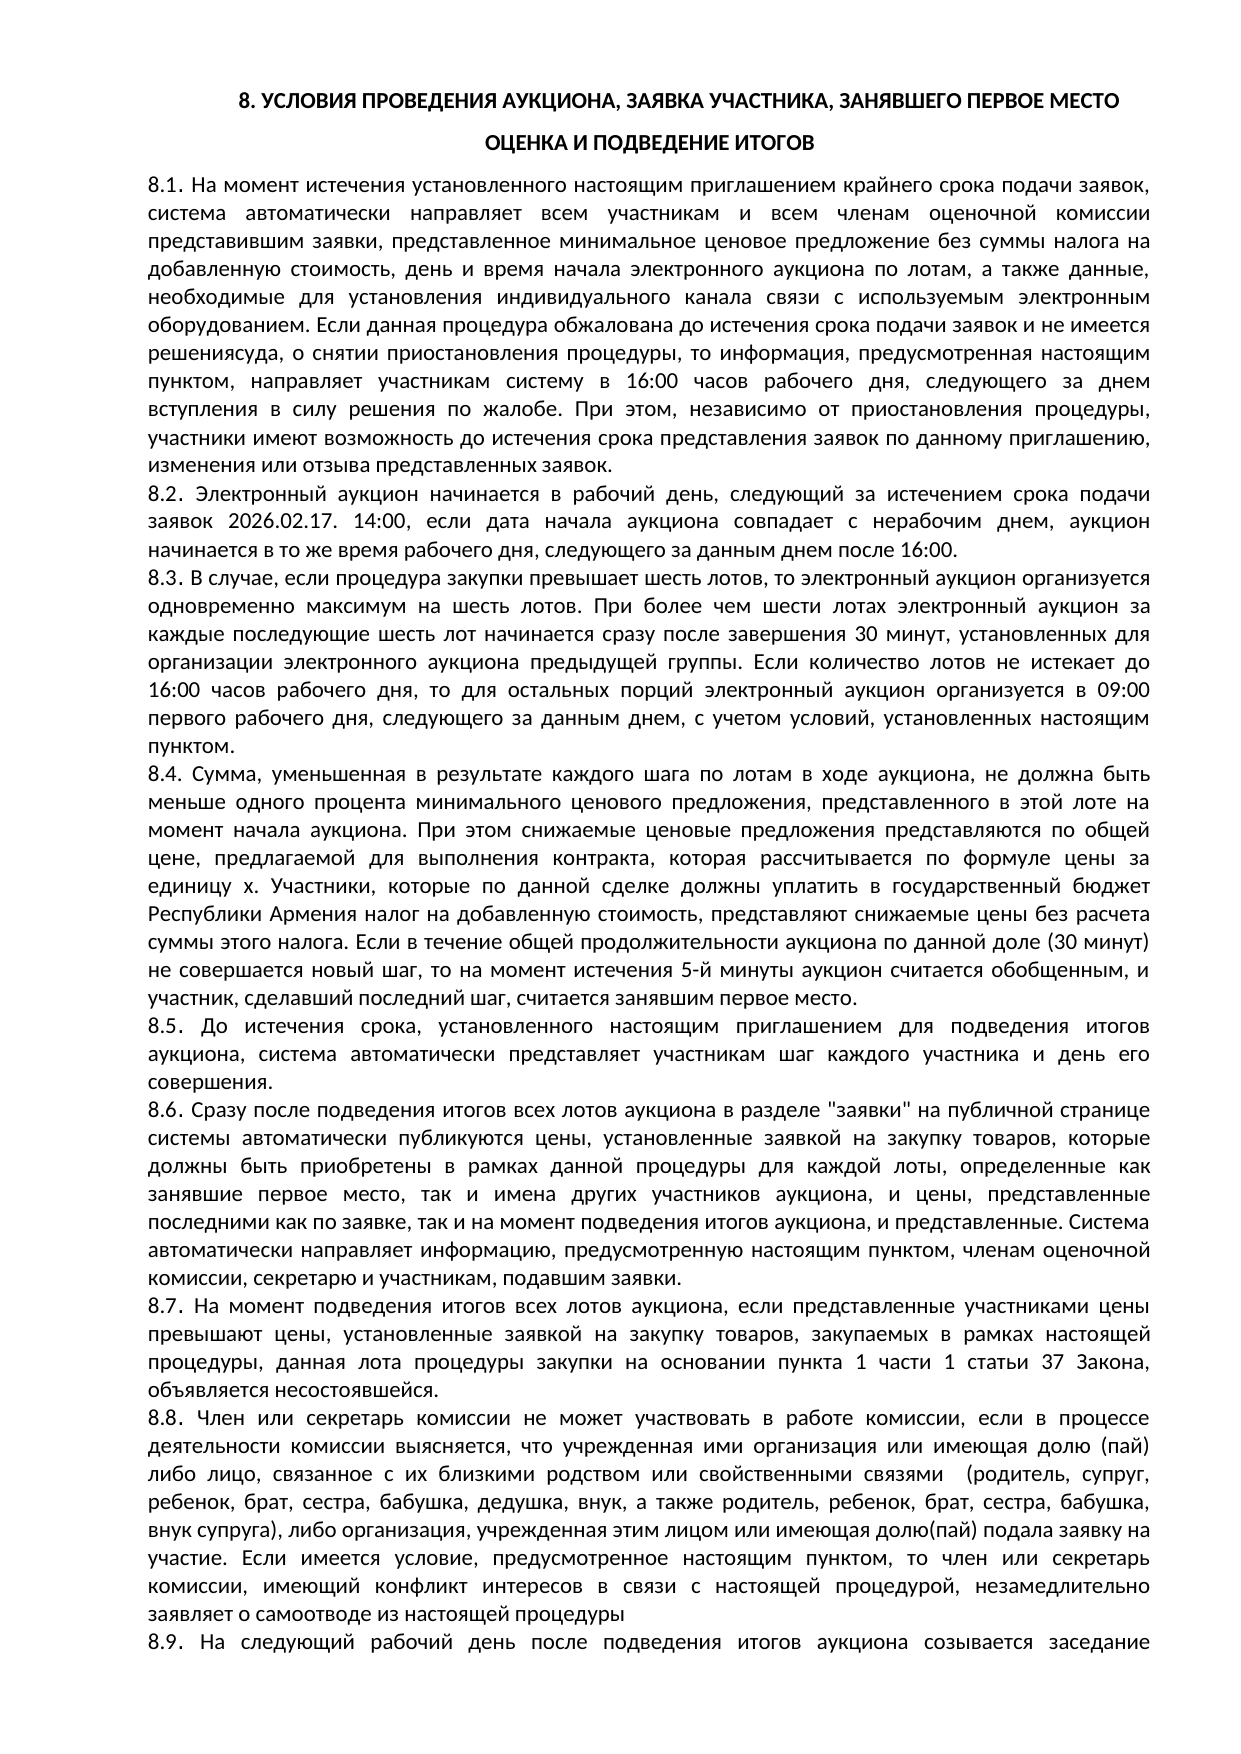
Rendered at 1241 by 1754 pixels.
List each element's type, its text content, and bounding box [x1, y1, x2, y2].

text 8.5․ До истечения срока, установленного настоящим приглашением для подведения итогов аукциона, система автоматически представляет участникам шаг каждого участника и день его совершения. [148, 1011, 1152, 1095]
text 8.6․ Сразу после подведения итогов всех лотов аукциона в разделе "заявки" на публичной странице системы автоматически публикуются цены, установленные заявкой на закупку товаров, которые должны быть приобретены в рамках данной процедуры для каждой лоты, определенные как занявшие первое место, так и имена других участников аукциона, и цены, представленные последними как по заявке, так и на момент подведения итогов аукциона, и представленные. Система автоматически направляет информацию, предусмотренную настоящим пунктом, членам оценочной комиссии, секретарю и участникам, подавшим заявки. [148, 1095, 1152, 1291]
text 8.7․ На момент подведения итогов всех лотов аукциона, если представленные участниками цены превышают цены, установленные заявкой на закупку товаров, закупаемых в рамках настоящей процедуры, данная лота процедуры закупки на основании пункта 1 части 1 статьи 37 Закона, объявляется несостоявшейся. [148, 1291, 1152, 1403]
text 8.3․ В случае, если процедура закупки превышает шесть лотов, то электронный аукцион организуется одновременно максимум на шесть лотов. При более чем шести лотах электронный аукцион за каждые последующие шесть лот начинается сразу после завершения 30 минут, установленных для организации электронного аукциона предыдущей группы. Если количество лотов не истекает до 16:00 часов рабочего дня, то для остальных порций электронный аукцион организуется в 09:00 первого рабочего дня, следующего за данным днем, с учетом условий, установленных настоящим пунктом. [148, 563, 1152, 759]
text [148, 1627, 1152, 1656]
text 8.8․ Член или секретарь комиссии не может участвовать в работе комиссии, если в процессе деятельности комиссии выясняется, что учрежденная ими организация или имеющая долю (пай) либо лицо, связанное с их близкими родством или свойственными связями (родитель, супруг, ребенок, брат, сестра, бабушка, дедушка, внук, а также родитель, ребенок, брат, сестра, бабушка, внук супруга), либо организация, учрежденная этим лицом или имеющая долю(пай) подала заявку на участие. Если имеется условие, предусмотренное настоящим пунктом, то член или секретарь комиссии, имеющий конфликт интересов в связи с настоящей процедурой, незамедлительно заявляет о самоотводе из настоящей процедуры [148, 1403, 1152, 1627]
text 8.4. Сумма, уменьшенная в результате каждого шага по лотам в ходе аукциона, не должна быть меньше одного процента минимального ценового предложения, представленного в этой лоте на момент начала аукциона. При этом снижаемые ценовые предложения представляются по общей цене, предлагаемой для выполнения контракта, которая рассчитывается по формуле цены за единицу x. Участники, которые по данной сделке должны уплатить в государственный бюджет Республики Армения налог на добавленную стоимость, представляют снижаемые цены без расчета суммы этого налога. Если в течение общей продолжительности аукциона по данной доле (30 минут) не совершается новый шаг, то на момент истечения 5-й минуты аукцион считается обобщенным, и участник, сделавший последний шаг, считается занявшим первое место. [148, 759, 1152, 1011]
text 8. УСЛОВИЯ ПРОВЕДЕНИЯ АУКЦИОНА, ЗАЯВКА УЧАСТНИКА, ЗАНЯВШЕГО ПЕРВОЕ МЕСТО ОЦЕНКА И ПОДВЕДЕНИЕ ИТОГОВ [148, 86, 1152, 156]
text 8.2․ Электронный аукцион начинается в рабочий день, следующий за истечением срока подачи заявок 2026.02.17. 14:00 , если дата начала аукциона совпадает с нерабочим днем, аукцион начинается в то же время рабочего дня, следующего за данным днем после 16:00. [148, 479, 1152, 563]
text 8.1․ На момент истечения установленного настоящим приглашением крайнего срока подачи заявок, система автоматически направляет всем участникам и всем членам оценочной комиссии представившим заявки, представленное минимальное ценовое предложение без суммы налога на добавленную стоимость, день и время начала электронного аукциона по лотам, а также данные, необходимые для установления индивидуального канала связи с используемым электронным оборудованием. Если данная процедура обжалована до истечения срока подачи заявок и не имеется решениясуда, о снятии приостановления процедуры, то информация, предусмотренная настоящим пунктом, направляет участникам систему в 16:00 часов рабочего дня, следующего за днем вступления в силу решения по жалобе. При этом, независимо от приостановления процедуры, участники имеют возможность до истечения срока представления заявок по данному приглашению, изменения или отзыва представленных заявок. [148, 170, 1152, 479]
